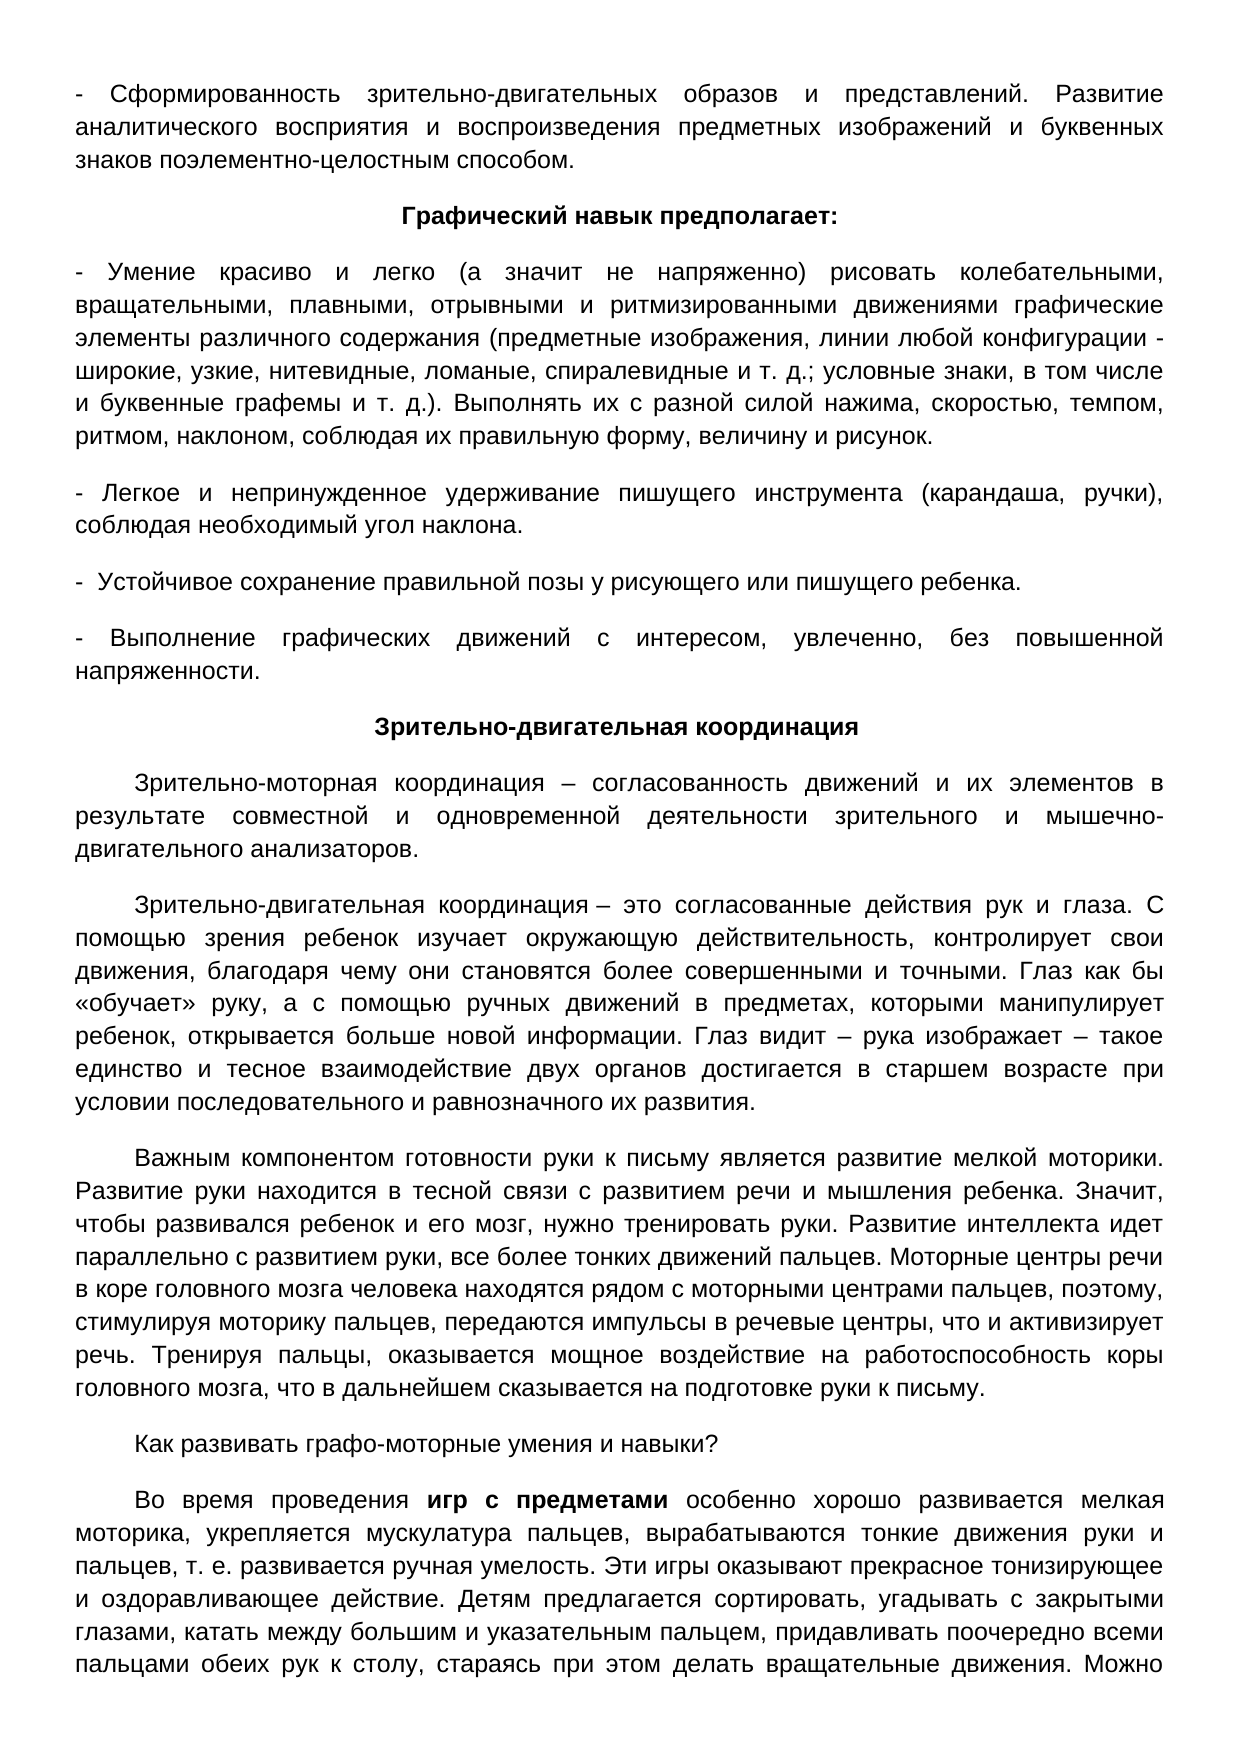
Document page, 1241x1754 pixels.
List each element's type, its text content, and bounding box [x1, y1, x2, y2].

text Важным компонентом готовности руки к письму является развитие мелкой моторики. Развитие руки находится в тесной связи с развитием речи и мышления ребенка. Значит, чтобы развивался ребенок и его мозг, нужно тренировать руки. Развитие интеллекта идет параллельно с развитием руки, все более тонких движений пальцев. Моторные центры речи в коре головного мозга человека находятся рядом с моторными центрами пальцев, поэтому, стимулируя моторику пальцев, передаются импульсы в речевые центры, что и активизирует речь. Тренируя пальцы, оказывается мощное воздействие на работоспособность коры головного мозга, что в дальнейшем сказывается на подготовке руки к письму. [75, 1139, 1165, 1402]
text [75, 1481, 1165, 1678]
text - Устойчивое сохранение правильной позы у рисующего или пишущего ребенка. [75, 562, 1165, 595]
text - Выполнение графических движений с интересом, увлеченно, без повышенной напряженности. [75, 619, 1165, 684]
text Зрительно-моторная координация – согласованность движений и их элементов в результате совместной и одновременной деятельности зрительного и мышечно-двигательного анализаторов. [75, 764, 1165, 862]
text - Умение красиво и легко (а значит не напряженно) рисовать колебательными, вращательными, плавными, отрывными и ритмизированными движениями графические элементы различного содержания (предметные изображения, линии любой конфигурации - широкие, узкие, нитевидные, ломаные, спиралевидные и т. д.; условные знаки, в том числе и буквенные графемы и т. д.). Выполнять их с разной силой нажима, скоростью, темпом, ритмом, наклоном, соблюдая их правильную форму, величину и рисунок. [75, 253, 1165, 450]
text - Сформированность зрительно-двигательных образов и представлений. Развитие аналитического восприятия и воспроизведения предметных изображений и буквенных знаков поэлементно-целостным способом. [75, 75, 1165, 173]
text Как развивать графо-моторные умения и навыки? [75, 1425, 1165, 1458]
text Зрительно-двигательная координация [75, 708, 1165, 741]
text - Легкое и непринужденное удерживание пишущего инструмента (карандаша, ручки), соблюдая необходимый угол наклона. [75, 473, 1165, 539]
text Зрительно-двигательная координация – это согласованные действия рук и глаза. С помощью зрения ребенок изучает окружающую действительность, контролирует свои движения, благодаря чему они становятся более совершенными и точными. Глаз как бы «обучает» руку, а с помощью ручных движений в предметах, которыми манипулирует ребенок, открывается больше новой информации. Глаз видит – рука изображает – такое единство и тесное взаимодействие двух органов достигается в старшем возрасте при условии последовательного и равнозначного их развития. [75, 886, 1165, 1116]
text Графический навык предполагает: [75, 197, 1165, 230]
